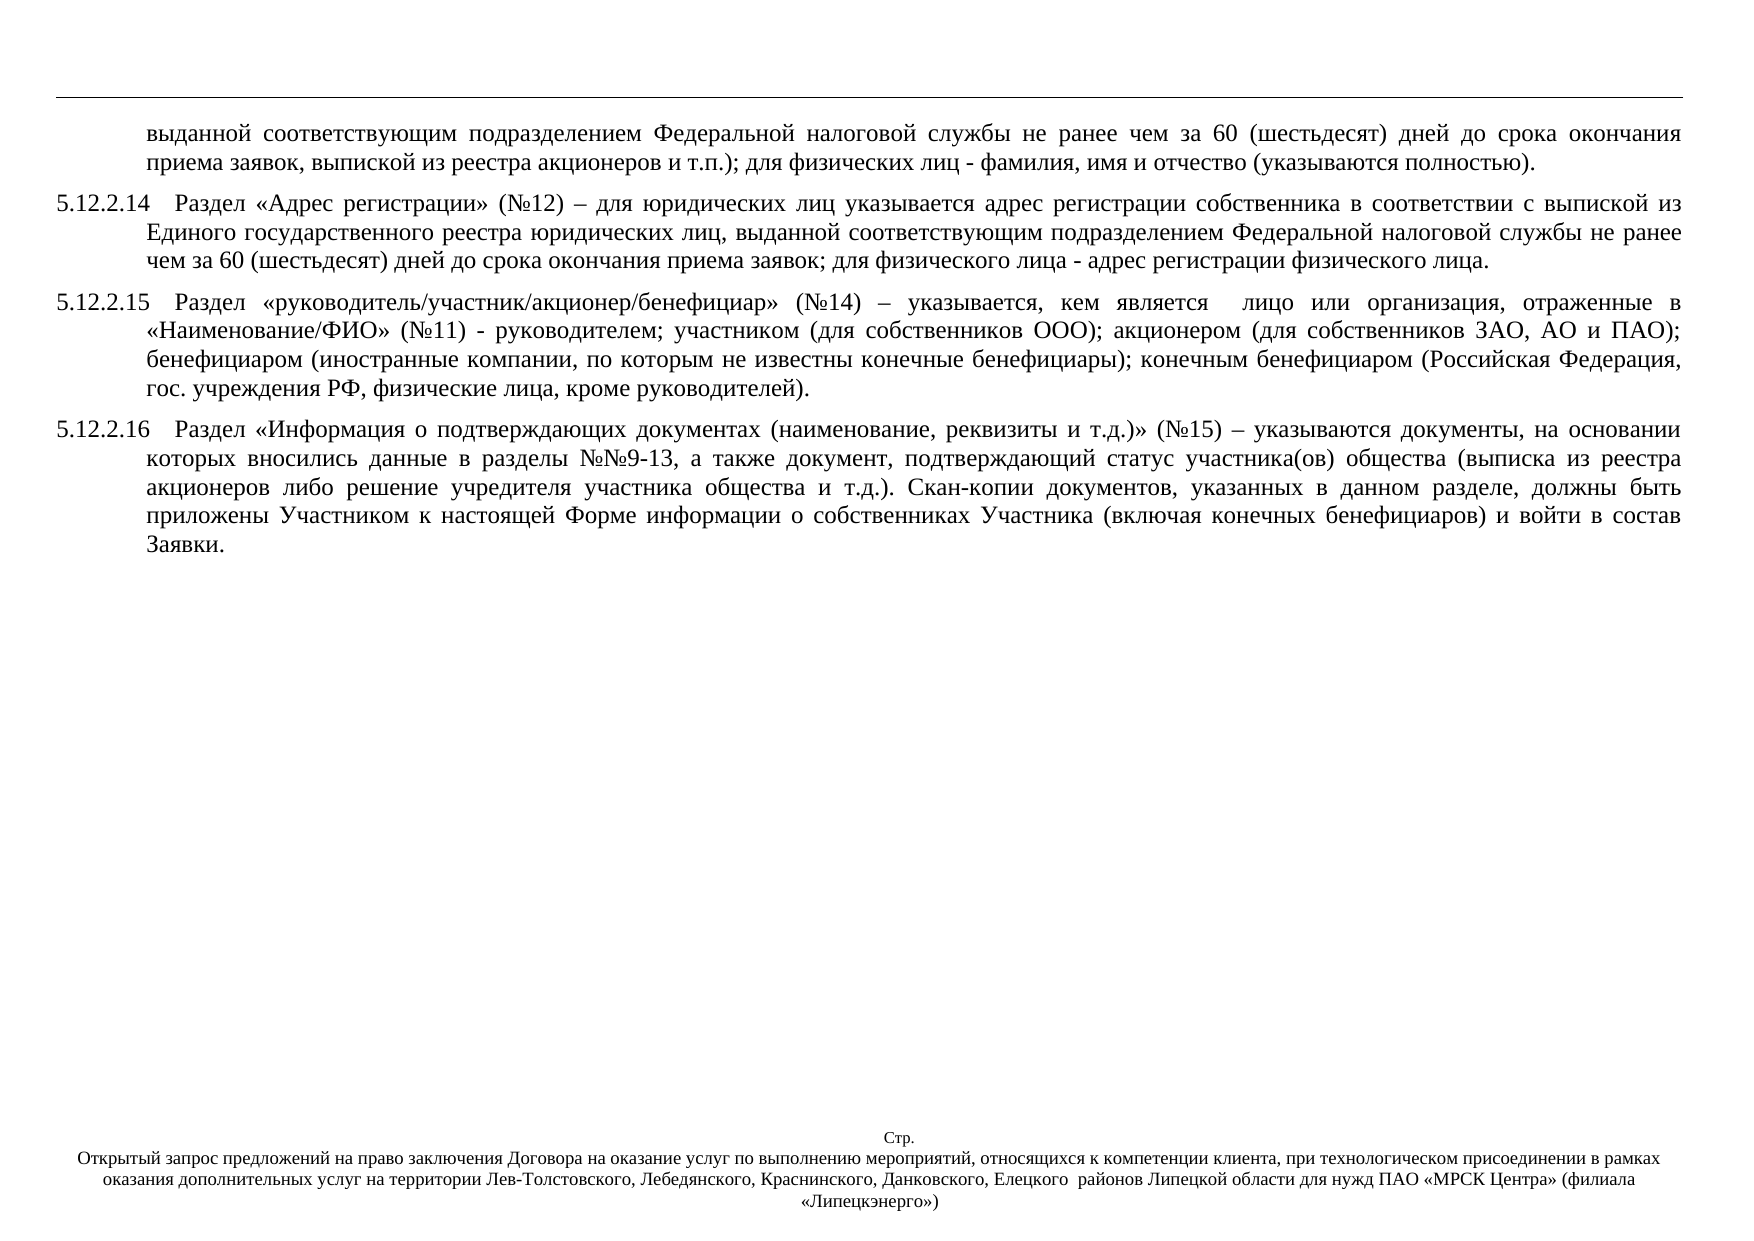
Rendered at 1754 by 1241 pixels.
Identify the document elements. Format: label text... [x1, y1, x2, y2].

list Раздел «руководитель/участник/акционер/бенефициар» (№14) – указывается, кем является лицо или организация, отраженные в «Наименование/ФИО» (№11) - руководителем; участником (для собственников ООО); акционером (для собственников ЗАО, АО и ПАО); бенефициаром (иностранные компании, по которым не известны конечные бенефициары); конечным бенефициаром (Российская Федерация, гос. учреждения РФ, физические лица, кроме руководителей). [56, 287, 1683, 402]
list Раздел «Адрес регистрации» (№12) – для юридических лиц указывается адрес регистрации собственника в соответствии с выпиской из Единого государственного реестра юридических лиц, выданной соответствующим подразделением Федеральной налоговой службы не ранее чем за 60 (шестьдесят) дней до срока окончания приема заявок; для физического лица - адрес регистрации физического лица. [56, 188, 1683, 274]
list Раздел «Информация о подтверждающих документах (наименование, реквизиты и т.д.)» (№15) – указываются документы, на основании которых вносились данные в разделы №№9-13, а также документ, подтверждающий статус участника(ов) общества (выписка из реестра акционеров либо решение учредителя участника общества и т.д.). Скан-копии документов, указанных в данном разделе, должны быть приложены Участником к настоящей Форме информации о собственниках Участника (включая конечных бенефициаров) и войти в состав Заявки. [56, 414, 1683, 558]
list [56, 118, 1683, 176]
